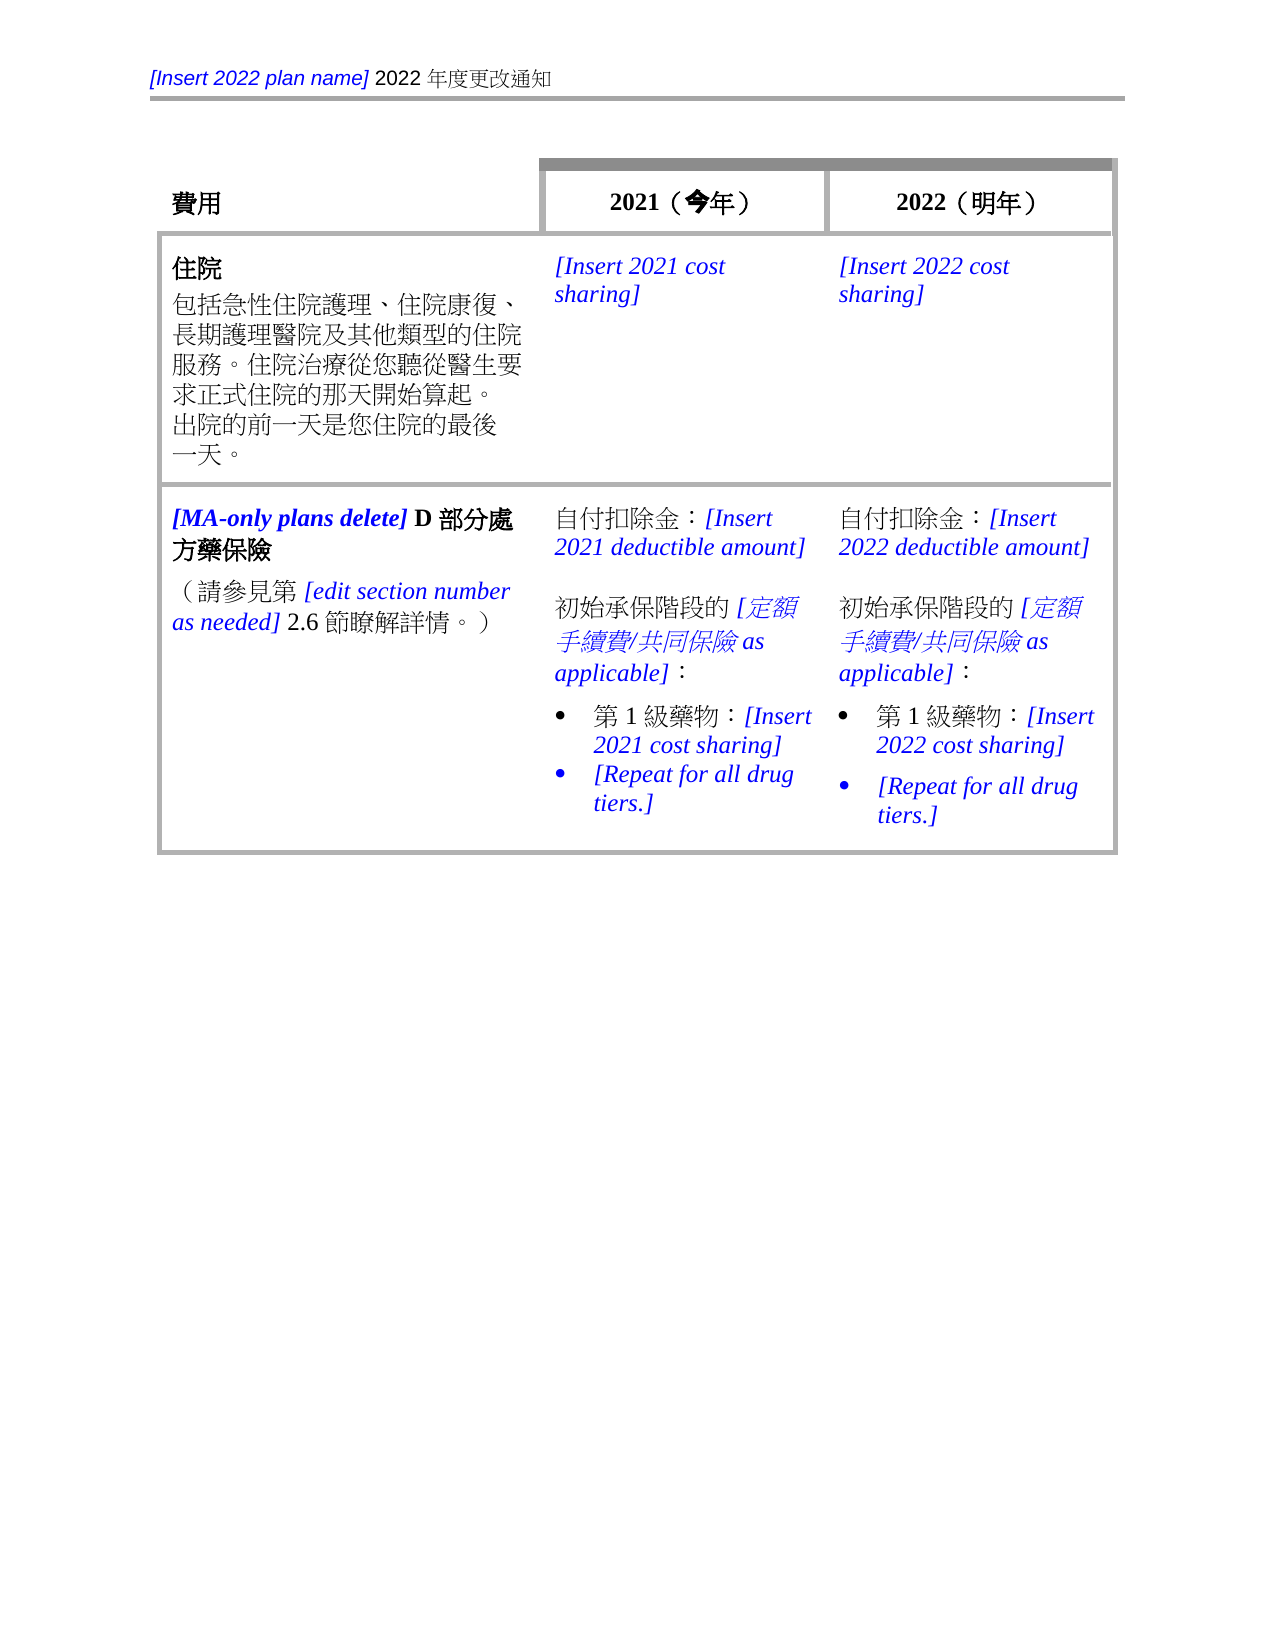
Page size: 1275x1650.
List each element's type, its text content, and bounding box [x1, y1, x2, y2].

table_cell 自付扣除金：[Insert 2021 deductible amount] 初始承保階段的 [定額手續費/共同保險 as applicable]： 第 1 級藥物：[Insert 2021 cost sharing] [Repeat for all drug tiers.] [543, 487, 827, 850]
table_cell [Insert 2021 cost sharing] [543, 236, 827, 482]
table_cell [Insert 2022 cost sharing] [827, 231, 1113, 482]
table_header 2021（今年） [546, 171, 824, 231]
table_cell 住院 包括急性住院護理、住院康復、長期護理醫院及其他類型的住院服務。住院治療從您聽從醫生要求正式住院的那天開始算起。 出院的前一天是您住院的最後 一天。 [162, 236, 542, 482]
table_header 2022（明年） [830, 171, 1112, 231]
table_header 費用 [160, 158, 539, 231]
table_cell 自付扣除金：[Insert 2022 deductible amount] 初始承保階段的 [定額手續費/共同保險 as applicable]： 第 1 級藥物：[Insert 2022 cost sharing] [Repeat for all drug tiers.] [827, 482, 1113, 850]
table_cell [MA-only plans delete] D 部分處方藥保險 （請參見第 [edit section number as needed] 2.6 節瞭解詳情。） [162, 487, 542, 850]
